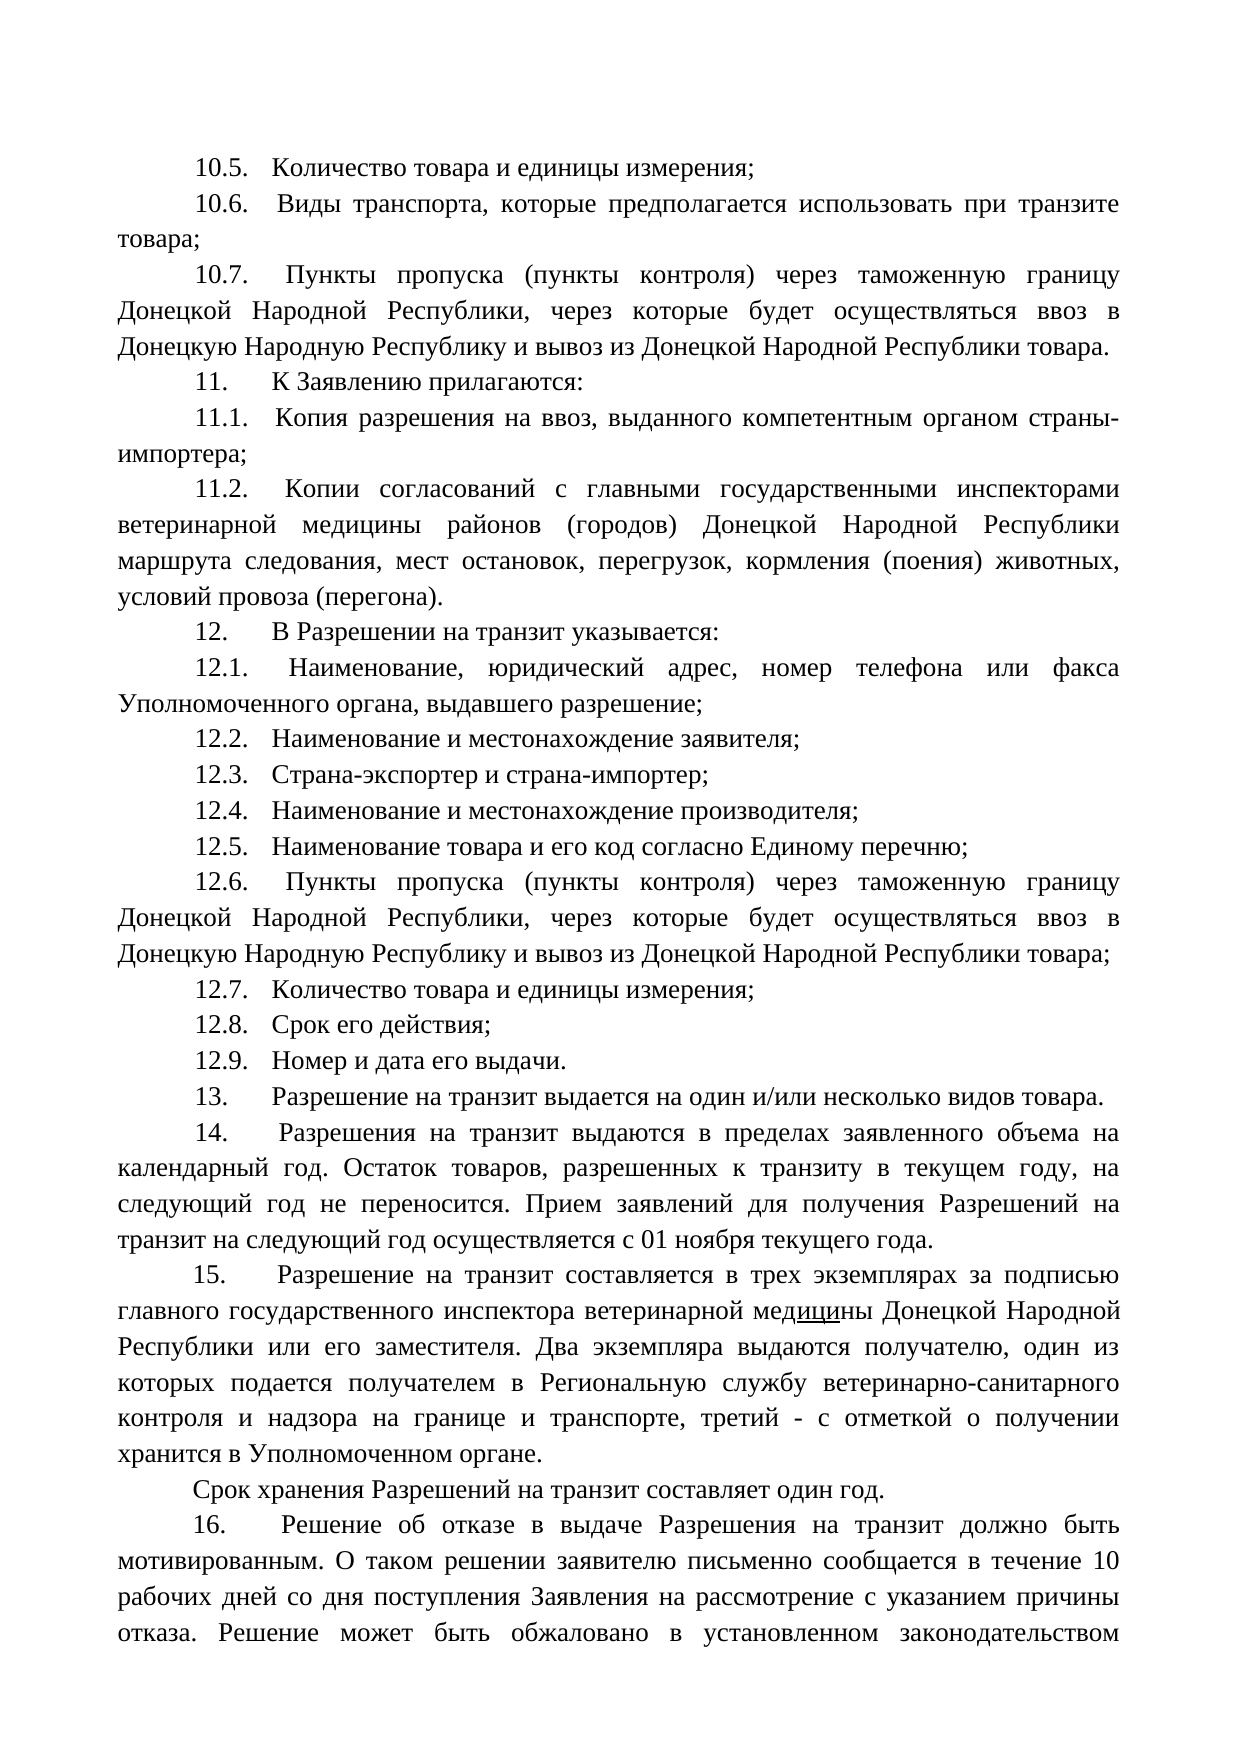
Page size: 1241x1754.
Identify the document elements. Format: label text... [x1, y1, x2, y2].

list Копии согласований с главными государственными инспекторами ветеринарной медицины районов (городов) Донецкой Народной Республики маршрута следования, мест остановок, перегрузок, кормления (поения) животных, условий провоза (перегона). [117, 472, 1121, 611]
list Наименование и местонахождение производителя; [117, 794, 1123, 825]
list Пункты пропуска (пункты контроля) через таможенную границу Донецкой Народной Республики, через которые будет осуществляться ввоз в Донецкую Народную Республику и вывоз из Донецкой Народной Республики товара; [117, 866, 1121, 968]
list Наименование товара и его код согласно Единому перечню; [117, 830, 1123, 861]
list Разрешение на транзит выдается на один и/или несколько видов товара. [117, 1080, 1121, 1111]
list Разрешения на транзит выдаются в пределах заявленного объема на календарный год. Остаток товаров, разрешенных к транзиту в текущем году, на следующий год не переносится. Прием заявлений для получения Разрешений на транзит на следующий год осуществляется с 01 ноября текущего года. [117, 1116, 1121, 1254]
list Срок его действия; [117, 1008, 1123, 1039]
list Номер и дата его выдачи. [117, 1044, 1123, 1075]
list Наименование, юридический адрес, номер телефона или факса Уполномоченного органа, выдавшего разрешение; [117, 651, 1121, 718]
text Срок хранения Разрешений на транзит составляет один год. [117, 1473, 1123, 1504]
list К Заявлению прилагаются: [117, 365, 1123, 396]
list Количество товара и единицы измерения; [117, 973, 1123, 1004]
list Наименование и местонахождение заявителя; [117, 723, 1123, 754]
list Копия разрешения на ввоз, выданного компетентным органом страны-импортера; [117, 401, 1121, 468]
list В Разрешении на транзит указывается: [117, 615, 1123, 647]
list Количество товара и единицы измерения; [117, 151, 1123, 182]
list Разрешение на транзит составляется в трех экземплярах за подписью главного государственного инспектора ветеринарной медицины Донецкой Народной Республики или его заместителя. Два экземпляра выдаются получателю, один из которых подается получателем в Региональную службу ветеринарно-санитарного контроля и надзора на границе и транспорте, третий - с отметкой о получении хранится в Уполномоченном органе. [117, 1258, 1121, 1468]
list Страна-экспортер и страна-импортер; [117, 758, 1123, 789]
list Пункты пропуска (пункты контроля) через таможенную границу Донецкой Народной Республики, через которые будет осуществляться ввоз в Донецкую Народную Республику и вывоз из Донецкой Народной Республики товара. [117, 258, 1121, 361]
list Виды транспорта, которые предполагается использовать при транзите товара; [117, 187, 1121, 253]
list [117, 1509, 1121, 1647]
